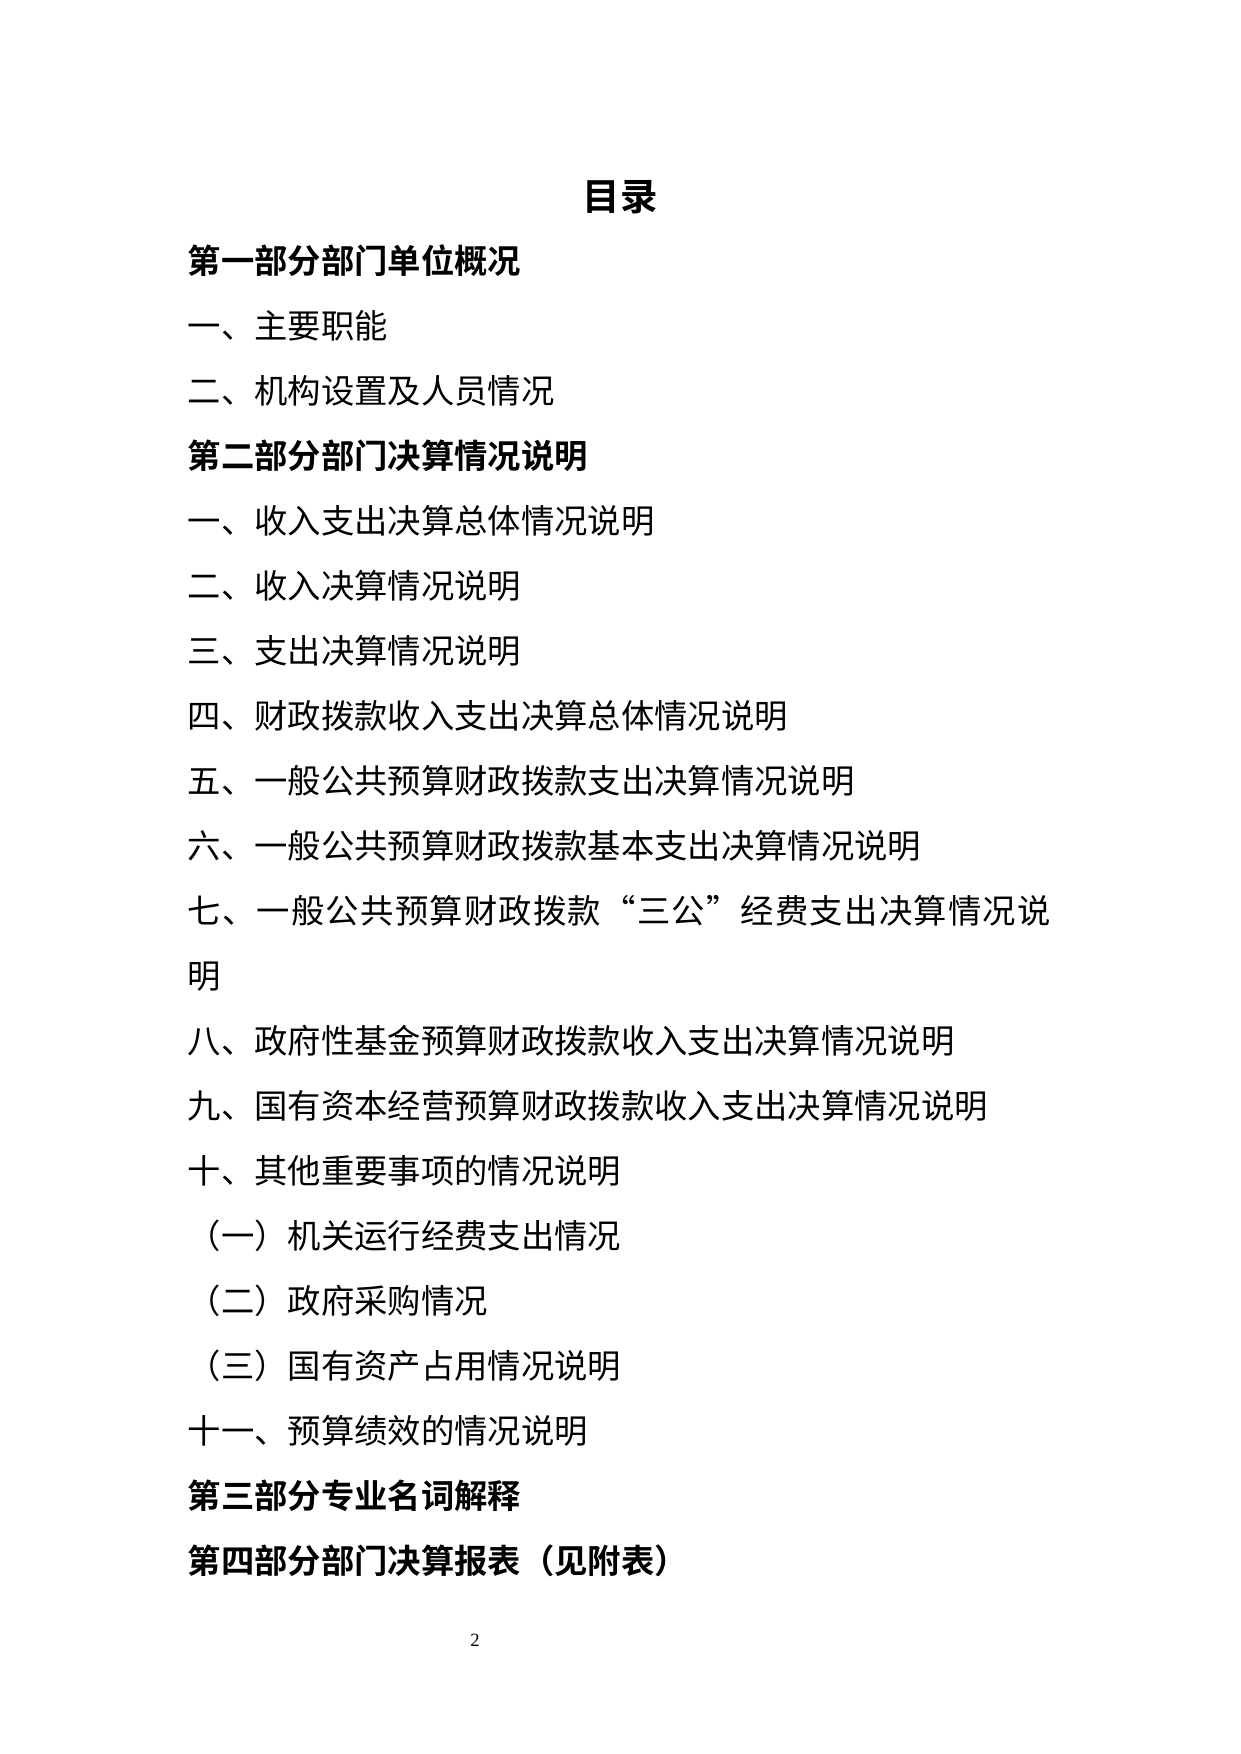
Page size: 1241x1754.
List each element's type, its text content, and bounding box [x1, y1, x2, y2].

text 三、支出决算情况说明 [187, 617, 1053, 682]
text 十一、预算绩效的情况说明 [187, 1397, 1053, 1462]
text 七、一般公共预算财政拨款“三公”经费支出决算情况说明 [187, 877, 1053, 1007]
text 五、一般公共预算财政拨款支出决算情况说明 [187, 747, 1053, 812]
text 第四部分部门决算报表（见附表） [187, 1527, 1053, 1592]
text 一、收入支出决算总体情况说明 [187, 487, 1053, 552]
text 九、国有资本经营预算财政拨款收入支出决算情况说明 [187, 1072, 1053, 1137]
text 一、主要职能 [187, 292, 1053, 357]
text 二、机构设置及人员情况 [187, 357, 1053, 422]
text 四、财政拨款收入支出决算总体情况说明 [187, 682, 1053, 747]
text 目录 [187, 162, 1053, 227]
text （二）政府采购情况 [187, 1267, 1053, 1332]
text 第一部分部门单位概况 [187, 227, 1053, 292]
text （一）机关运行经费支出情况 [187, 1202, 1053, 1267]
text 第二部分部门决算情况说明 [187, 422, 1053, 487]
text 二、收入决算情况说明 [187, 552, 1053, 617]
text 第三部分专业名词解释 [187, 1462, 1053, 1527]
text （三）国有资产占用情况说明 [187, 1332, 1053, 1397]
text 十、其他重要事项的情况说明 [187, 1137, 1053, 1202]
text 八、政府性基金预算财政拨款收入支出决算情况说明 [187, 1007, 1053, 1072]
text 六、一般公共预算财政拨款基本支出决算情况说明 [187, 812, 1053, 877]
